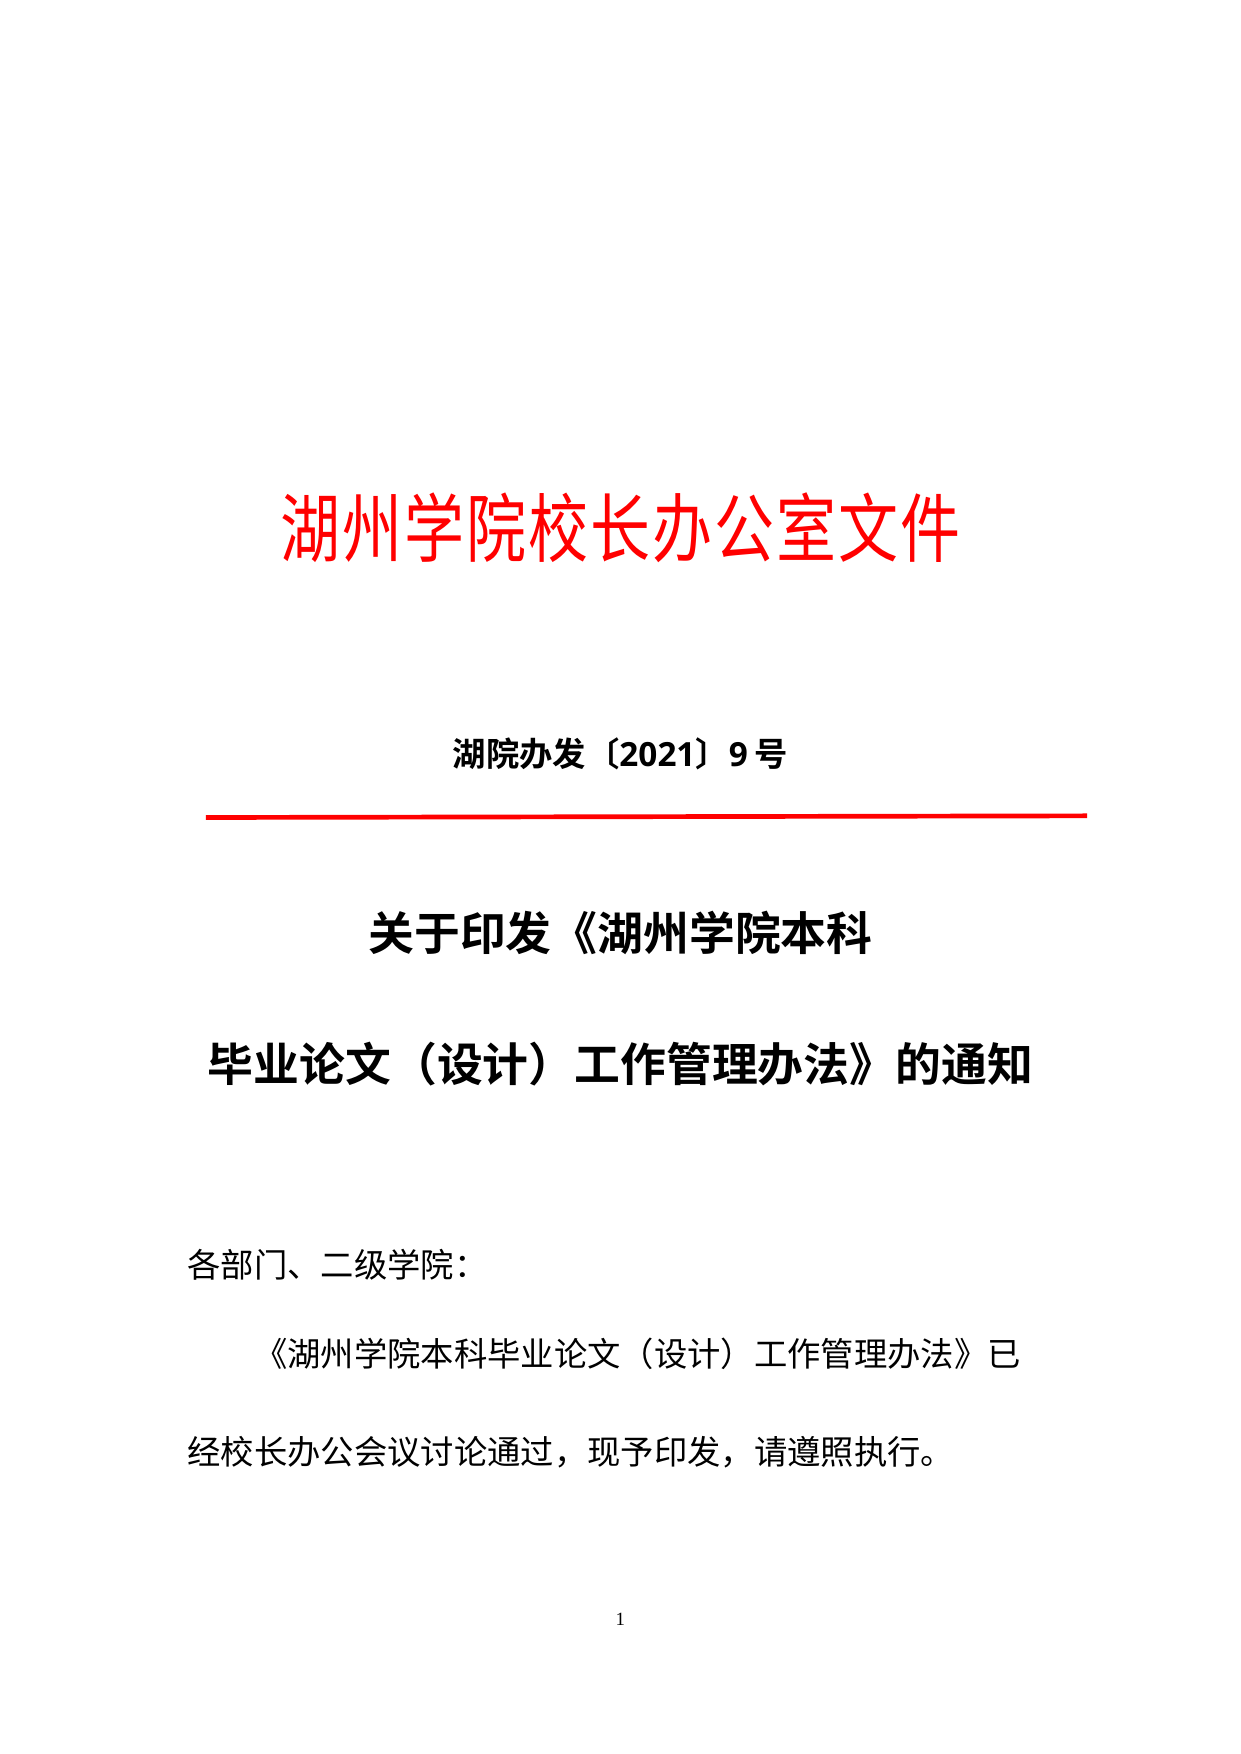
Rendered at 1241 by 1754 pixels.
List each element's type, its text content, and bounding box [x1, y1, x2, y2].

text 毕业论文（设计）工作管理办法》的通知 [187, 1012, 1053, 1110]
text 各部门、二级学院： [187, 1231, 1053, 1296]
text 关于印发《湖州学院本科 [187, 882, 1053, 979]
text 《湖州学院本科毕业论文（设计）工作管理办法》已经校长办公会议讨论通过，现予印发，请遵照执行。 [187, 1320, 1053, 1482]
text 湖院办发〔2021〕9号 [187, 719, 1053, 784]
text 湖州学院校长办公室文件 [187, 459, 1053, 589]
